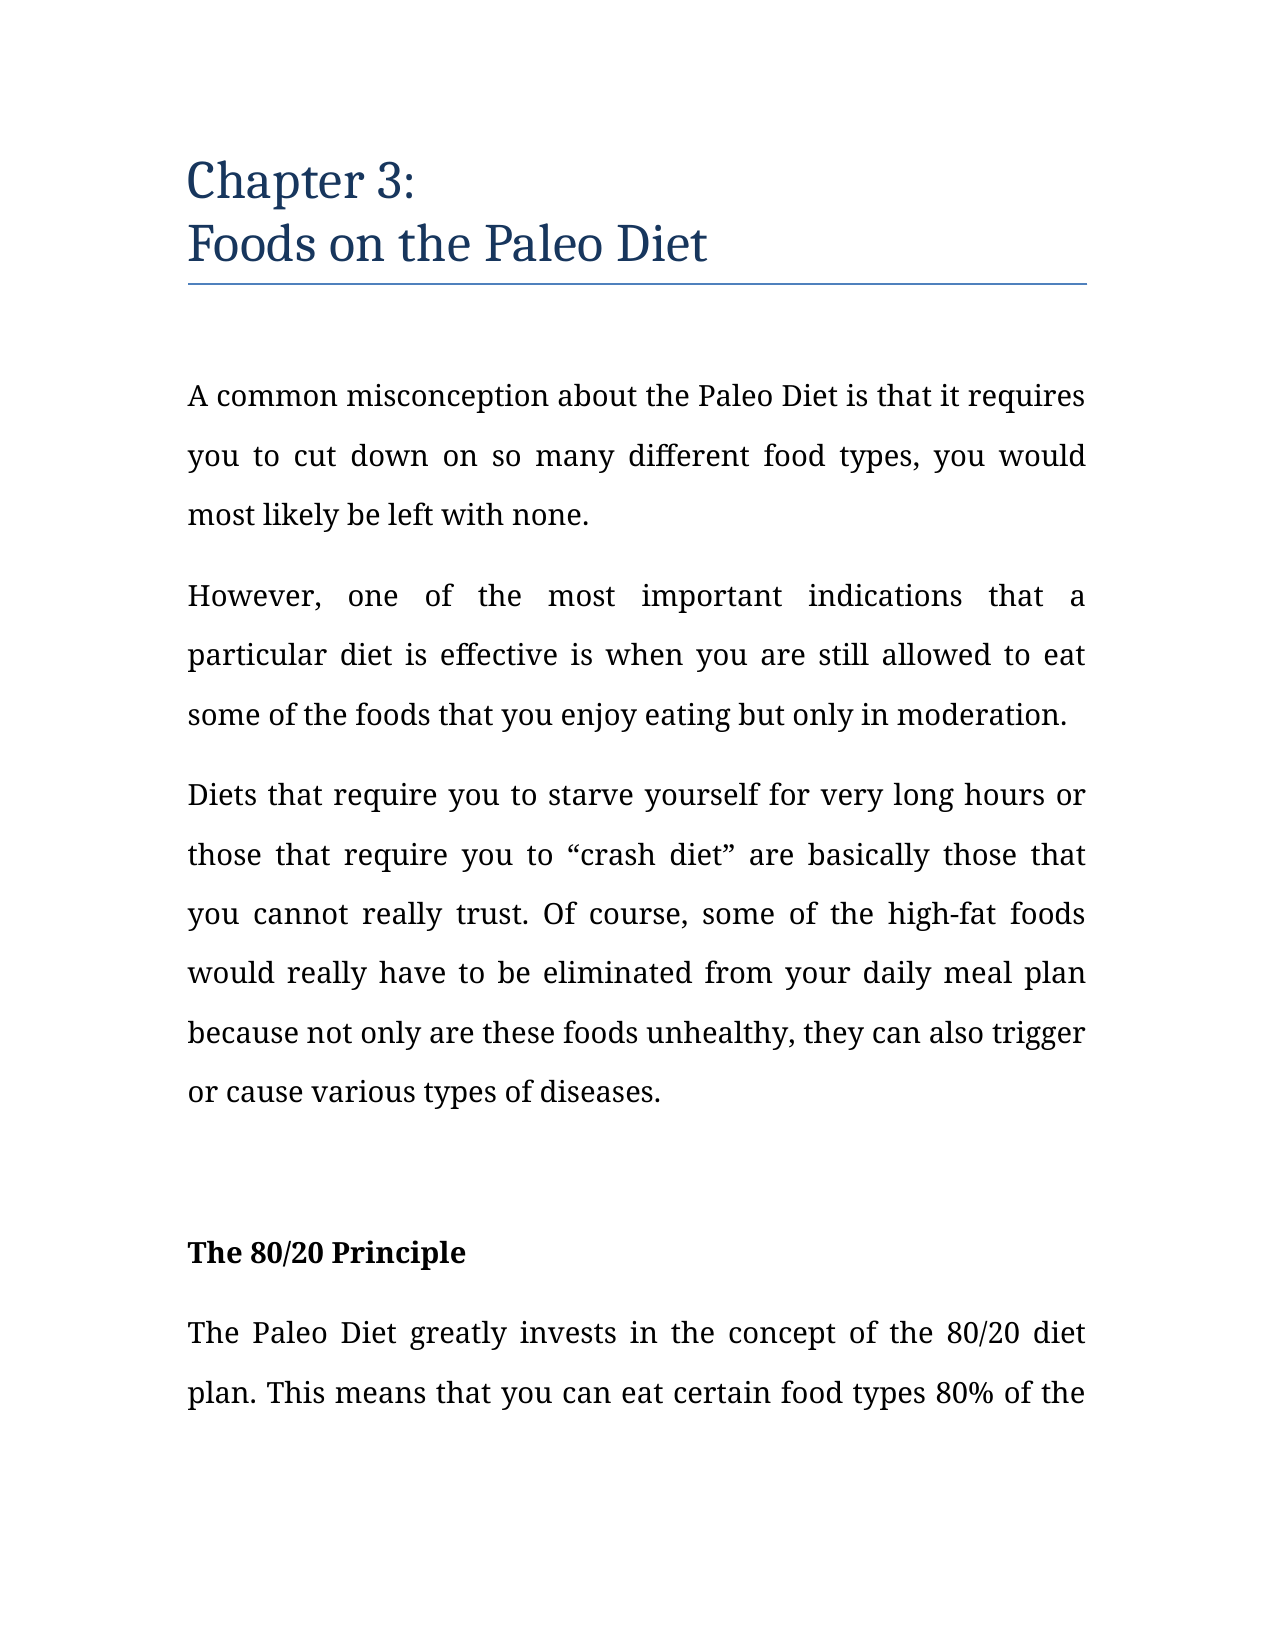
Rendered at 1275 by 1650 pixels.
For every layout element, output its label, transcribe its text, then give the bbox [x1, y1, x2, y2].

text Diets that require you to starve yourself for very long hours or those that require you to “crash diet” are basically those that you cannot really trust. Of course, some of the high-fat foods would really have to be eliminated from your daily meal plan because not only are these foods unhealthy, they can also trigger or cause various types of diseases. [187, 774, 1087, 1111]
text However, one of the most important indications that a particular diet is effective is when you are still allowed to eat some of the foods that you enjoy eating but only in moderation. [187, 575, 1087, 734]
title Chapter 3: [187, 150, 1087, 212]
text The 80/20 Principle [187, 1232, 1087, 1272]
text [187, 1313, 1087, 1412]
title Foods on the Paleo Diet [187, 212, 1087, 285]
text A common misconception about the Paleo Diet is that it requires you to cut down on so many different food types, you would most likely be left with none. [187, 376, 1087, 534]
